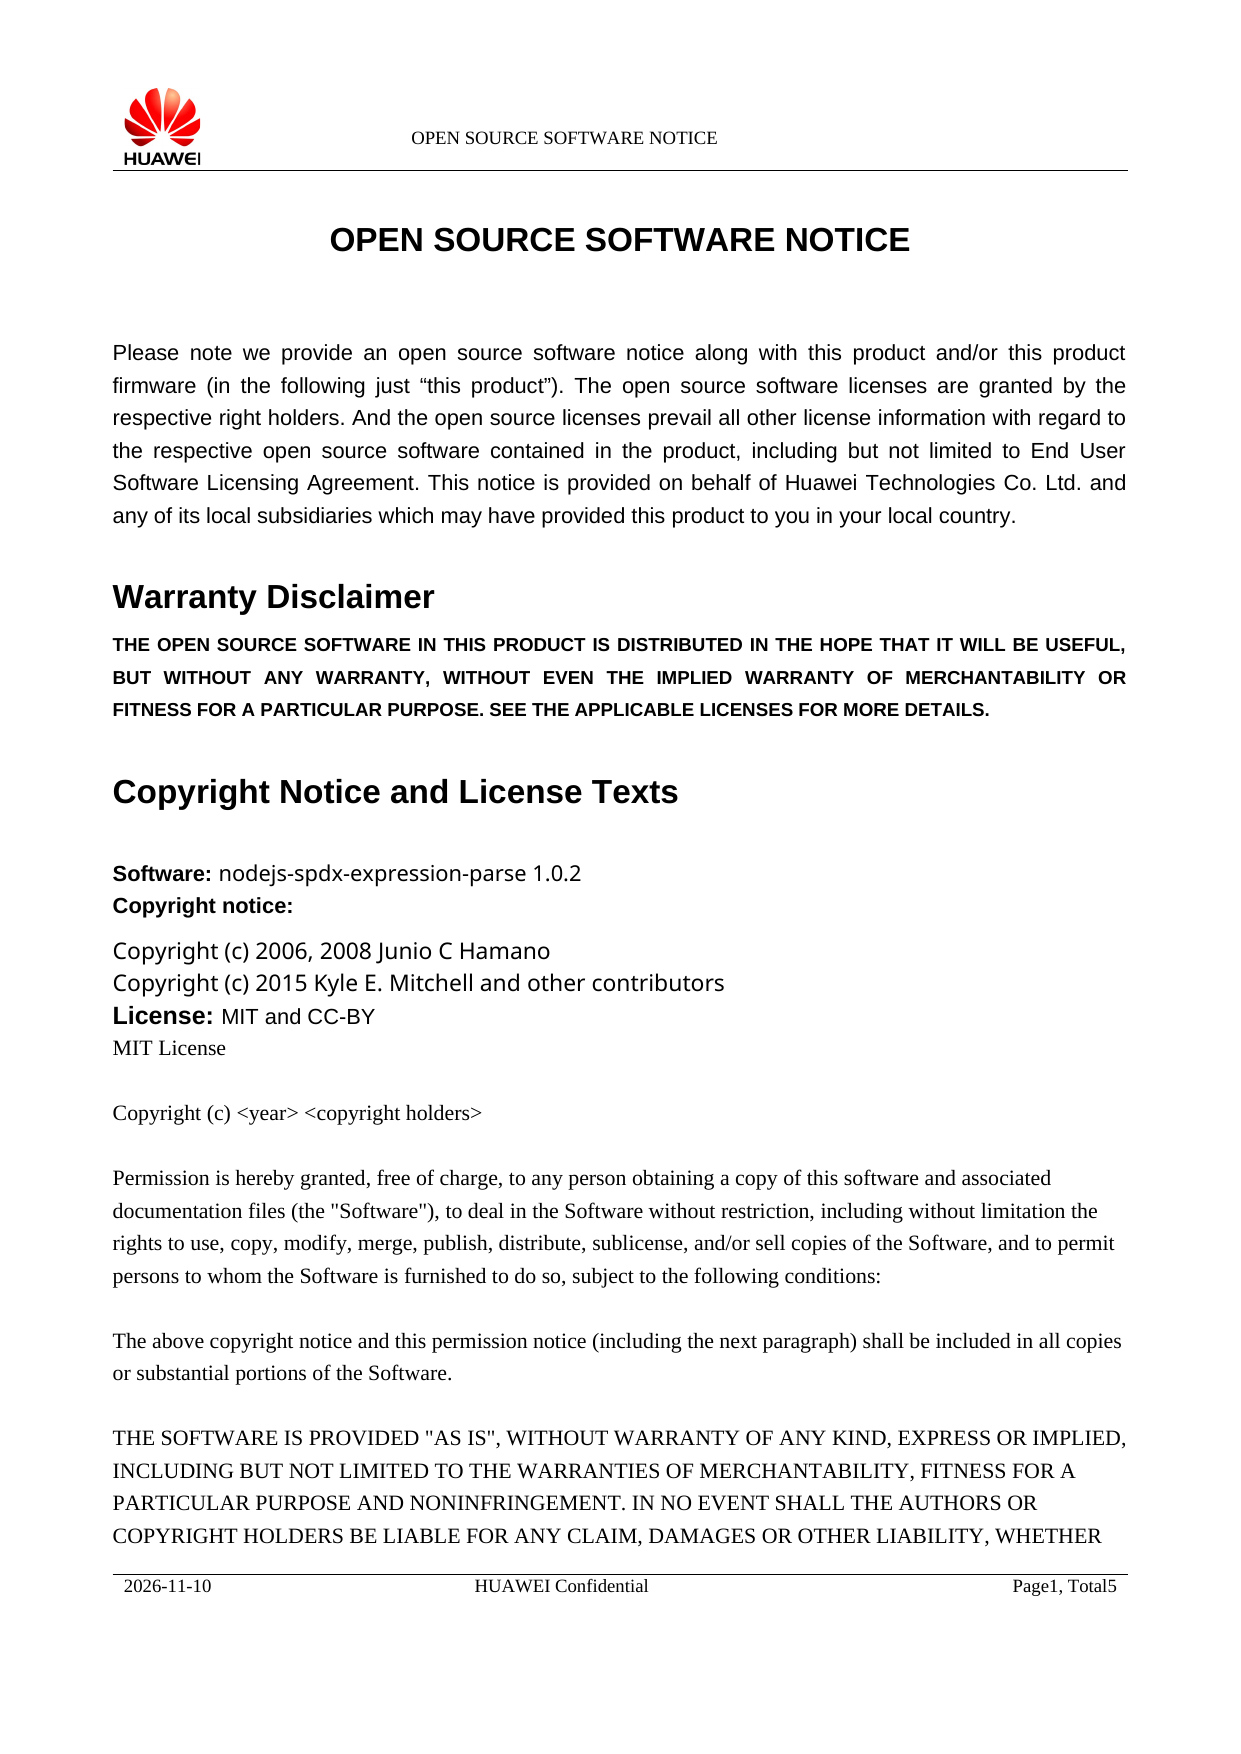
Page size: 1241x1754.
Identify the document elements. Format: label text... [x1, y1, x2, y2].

text The open source software in this product is distributed in the hope that it will be useful, but WITHOUT ANY WARRANTY, without even the implied warranty of MERCHANTABILITY or FITNESS FOR A PARTICULAR PURPOSE. See the applicable licenses for more details. [112, 629, 1128, 726]
text OPEN SOURCE SOFTWARE NOTICE [112, 206, 1128, 271]
text Copyright (c) 2015 Kyle E. Mitchell and other contributors [112, 966, 1128, 999]
title Software: nodejs-spdx-expression-parse 1.0.2 [112, 856, 1128, 889]
text Copyright (c) 2006, 2008 Junio C Hamano [112, 934, 1128, 966]
picture [124, 88, 201, 165]
text Copyright notice: [112, 889, 1128, 921]
text License: MIT and CC-BY [112, 999, 1128, 1031]
text Copyright Notice and License Texts [112, 759, 1128, 824]
text Please note we provide an open source software notice along with this product and/or this product firmware (in the following just “this product”). The open source software licenses are granted by the respective right holders. And the open source licenses prevail all other license information with regard to the respective open source software contained in the product, including but not limited to End User Software Licensing Agreement. This notice is provided on behalf of Huawei Technologies Co. Ltd. and any of its local subsidiaries which may have provided this product to you in your local country. [112, 336, 1128, 531]
text Warranty Disclaimer [112, 564, 1128, 629]
